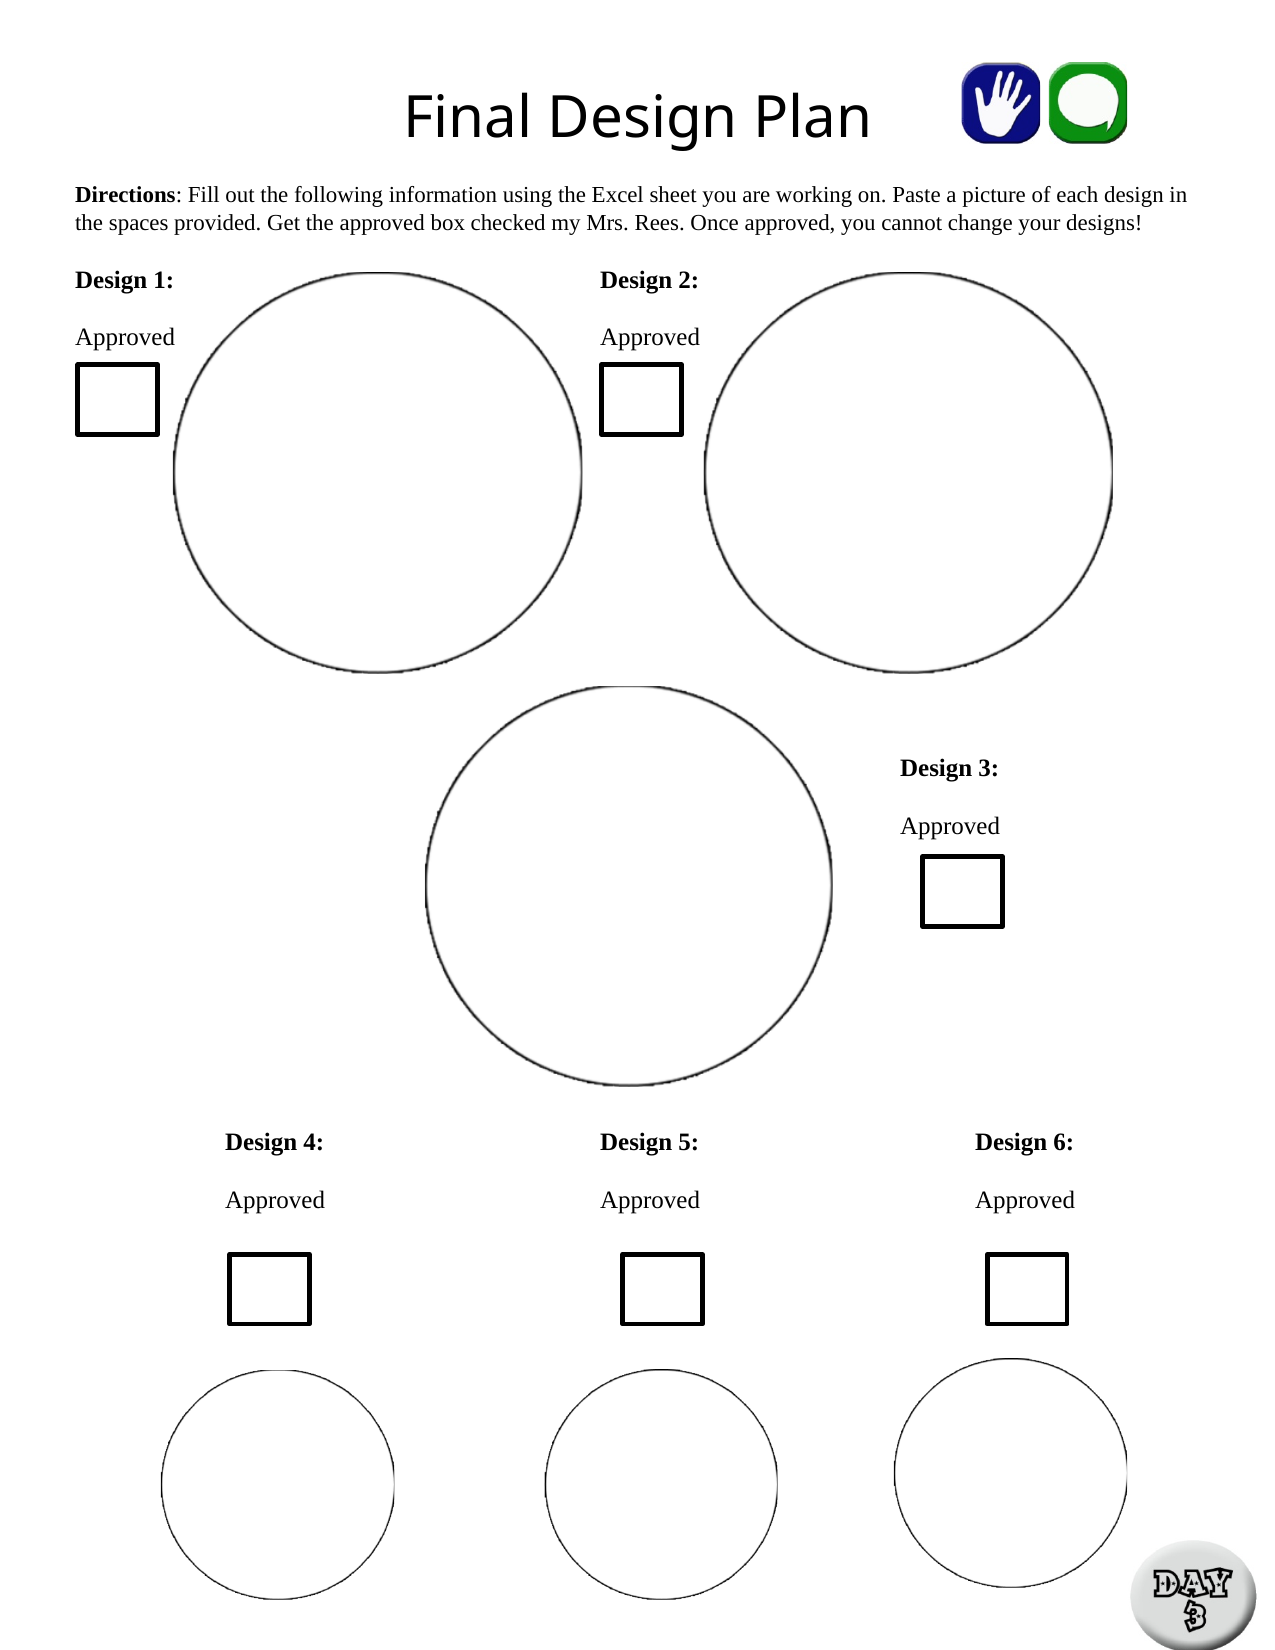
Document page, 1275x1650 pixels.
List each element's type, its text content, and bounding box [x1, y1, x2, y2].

text Design 3: [825, 753, 1200, 811]
picture [172, 293, 583, 322]
text Design 1: Design 2: [75, 265, 1200, 293]
text Approved Approved [75, 322, 1200, 351]
picture [703, 351, 1113, 674]
picture [160, 1370, 395, 1598]
text Final Design Plan [75, 75, 1200, 154]
text Design 4: Design 5: Design 6: [225, 1127, 1200, 1185]
picture [172, 351, 583, 674]
picture [893, 1358, 1260, 1650]
picture [544, 1369, 778, 1598]
text Approved [825, 811, 1200, 868]
picture [703, 293, 1113, 322]
text Approved Approved Approved [225, 1185, 1200, 1242]
picture [961, 62, 1041, 144]
text Directions: Fill out the following information using the Excel sheet you are working on. Paste a picture of each design in the spaces provided. Get the approved box checked my Mrs. Rees. Once approved, you cannot change your designs! [75, 181, 1200, 236]
picture [424, 686, 833, 1087]
picture [1048, 62, 1128, 144]
